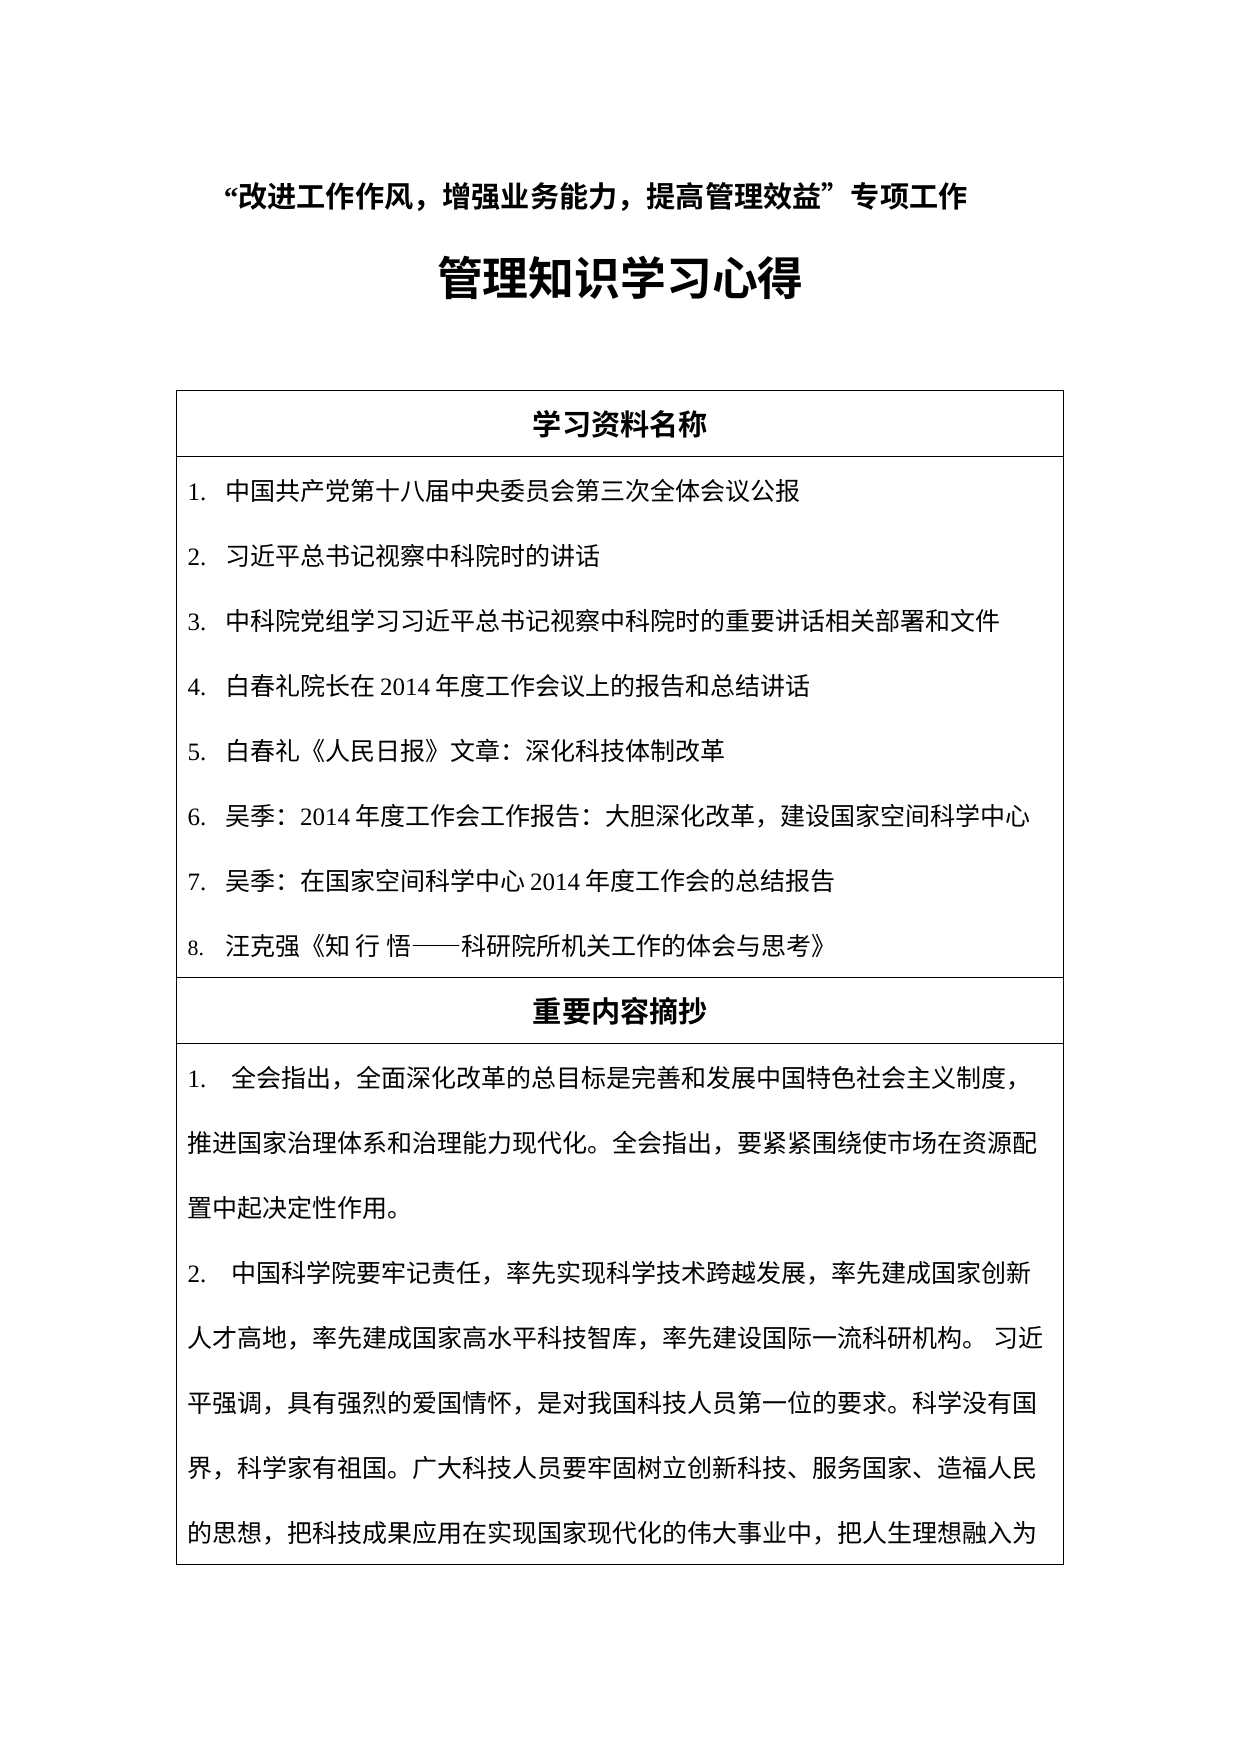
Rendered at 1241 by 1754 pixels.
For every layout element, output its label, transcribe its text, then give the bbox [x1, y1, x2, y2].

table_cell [177, 1044, 1063, 1564]
text 管理知识学习心得 [187, 227, 1053, 324]
table_header 学习资料名称 [177, 391, 1063, 456]
table_cell 中国共产党第十八届中央委员会第三次全体会议公报 习近平总书记视察中科院时的讲话 中科院党组学习习近平总书记视察中科院时的重要讲话相关部署和文件 白春礼院长在2014年度工作会议上的报告和总结讲话 白春礼《人民日报》文章：深化科技体制改革 吴季：2014年度工作会工作报告：大胆深化改革，建设国家空间科学中心 吴季：在国家空间科学中心2014年度工作会的总结报告 汪克强《知 行 悟——科研院所机关工作的体会与思考》 [177, 457, 1063, 977]
text “改进工作作风，增强业务能力，提高管理效益”专项工作 [187, 162, 1053, 227]
table_cell 重要内容摘抄 [177, 978, 1063, 1043]
